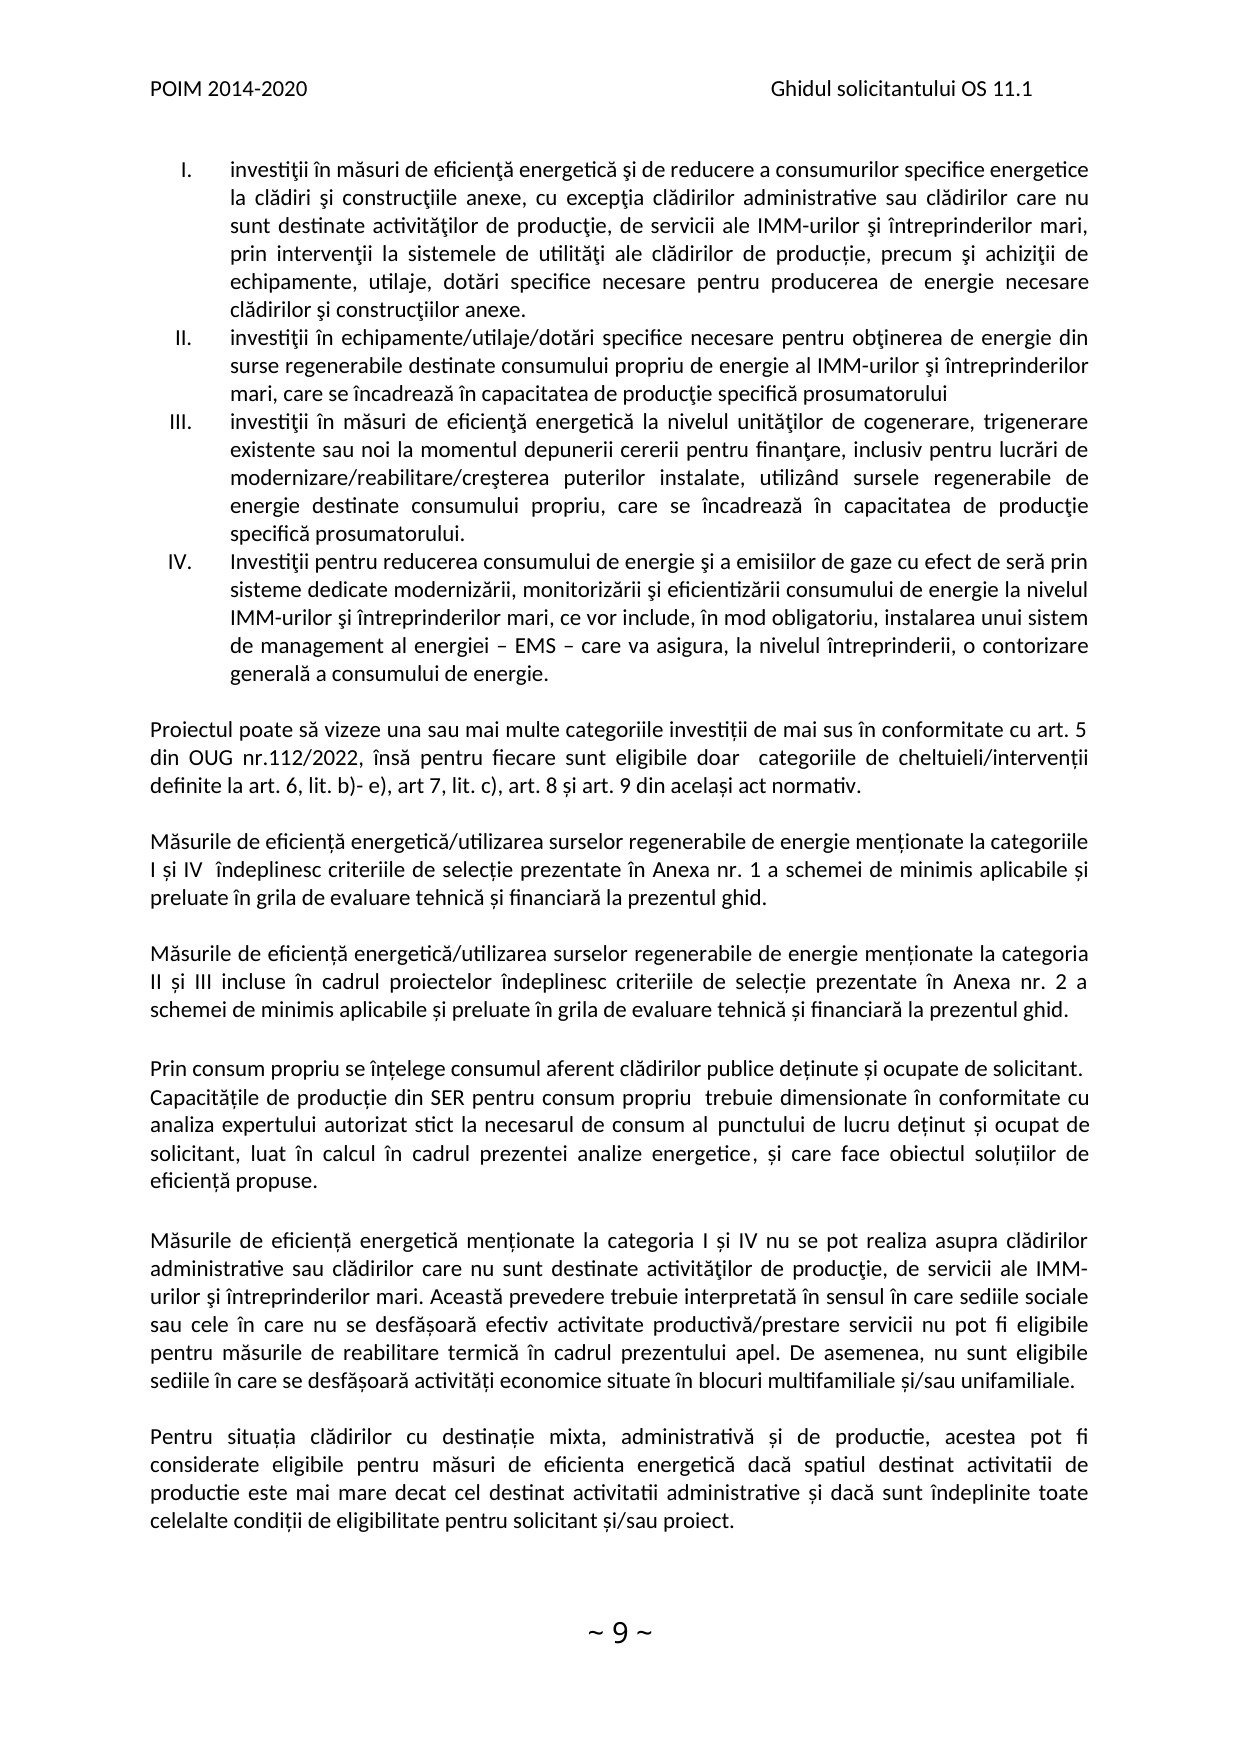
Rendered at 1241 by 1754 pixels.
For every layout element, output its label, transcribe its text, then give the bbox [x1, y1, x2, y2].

text Măsurile de eficiență energetică/utilizarea surselor regenerabile de energie menționate la categoriile I și IV îndeplinesc criteriile de selecție prezentate în Anexa nr. 1 a schemei de minimis aplicabile și preluate în grila de evaluare tehnică și financiară la prezentul ghid. [150, 827, 1090, 911]
text Pentru situația clădirilor cu destinație mixta, administrativă și de productie, acestea pot fi considerate eligibile pentru măsuri de eficienta energetică dacă spatiul destinat activitatii de productie este mai mare decat cel destinat activitatii administrative și dacă sunt îndeplinite toate celelalte condiții de eligibilitate pentru solicitant și/sau proiect. [150, 1422, 1090, 1534]
list investiţii în echipamente/utilaje/dotări specifice necesare pentru obţinerea de energie din surse regenerabile destinate consumului propriu de energie al IMM-urilor şi întreprinderilor mari, care se încadrează în capacitatea de producţie specifică prosumatorului [192, 323, 1090, 407]
list investiţii în măsuri de eficienţă energetică la nivelul unităţilor de cogenerare, trigenerare existente sau noi la momentul depunerii cererii pentru finanţare, inclusiv pentru lucrări de modernizare/reabilitare/creşterea puterilor instalate, utilizând sursele regenerabile de energie destinate consumului propriu, care se încadrează în capacitatea de producţie specifică prosumatorului. [192, 407, 1090, 547]
text Măsurile de eficiență energetică menționate la categoria I și IV nu se pot realiza asupra clădirilor administrative sau clădirilor care nu sunt destinate activităţilor de producţie, de servicii ale IMM-urilor şi întreprinderilor mari. Această prevedere trebuie interpretată în sensul în care sediile sociale sau cele în care nu se desfășoară efectiv activitate productivă/prestare servicii nu pot fi eligibile pentru măsurile de reabilitare termică în cadrul prezentului apel. De asemenea, nu sunt eligibile sediile în care se desfășoară activități economice situate în blocuri multifamiliale și/sau unifamiliale. [150, 1226, 1090, 1394]
text Proiectul poate să vizeze una sau mai multe categoriile investiții de mai sus în conformitate cu art. 5 din OUG nr.112/2022, însă pentru fiecare sunt eligibile doar categoriile de cheltuieli/intervenții definite la art. 6, lit. b)- e), art 7, lit. c), art. 8 și art. 9 din același act normativ. [150, 715, 1090, 799]
list Investiţii pentru reducerea consumului de energie şi a emisiilor de gaze cu efect de seră prin sisteme dedicate modernizării, monitorizării şi eficientizării consumului de energie la nivelul IMM-urilor şi întreprinderilor mari, ce vor include, în mod obligatoriu, instalarea unui sistem de management al energiei – EMS – care va asigura, la nivelul întreprinderii, o contorizare generală a consumului de energie. [192, 547, 1090, 687]
list investiţii în măsuri de eficienţă energetică şi de reducere a consumurilor specifice energetice la clădiri şi construcţiile anexe, cu excepţia clădirilor administrative sau clădirilor care nu sunt destinate activităţilor de producţie, de servicii ale IMM-urilor şi întreprinderilor mari, prin intervenţii la sistemele de utilităţi ale clădirilor de producție, precum şi achiziţii de echipamente, utilaje, dotări specifice necesare pentru producerea de energie necesare clădirilor şi construcţiilor anexe. [192, 155, 1090, 323]
text Prin consum propriu se înțelege consumul aferent clădirilor publice deținute și ocupate de solicitant. [150, 1054, 1085, 1083]
text Măsurile de eficiență energetică/utilizarea surselor regenerabile de energie menționate la categoria II și III incluse în cadrul proiectelor îndeplinesc criteriile de selecție prezentate în Anexa nr. 2 a schemei de minimis aplicabile și preluate în grila de evaluare tehnică și financiară la prezentul ghid. [150, 939, 1090, 1023]
text Capacitățile de producție din SER pentru consum propriu trebuie dimensionate în conformitate cu analiza expertului autorizat stict la necesarul de consum al punctului de lucru deținut și ocupat de solicitant, luat în calcul în cadrul prezentei analize energetice, și care face obiectul soluțiilor de eficiență propuse. [150, 1051, 1090, 1195]
